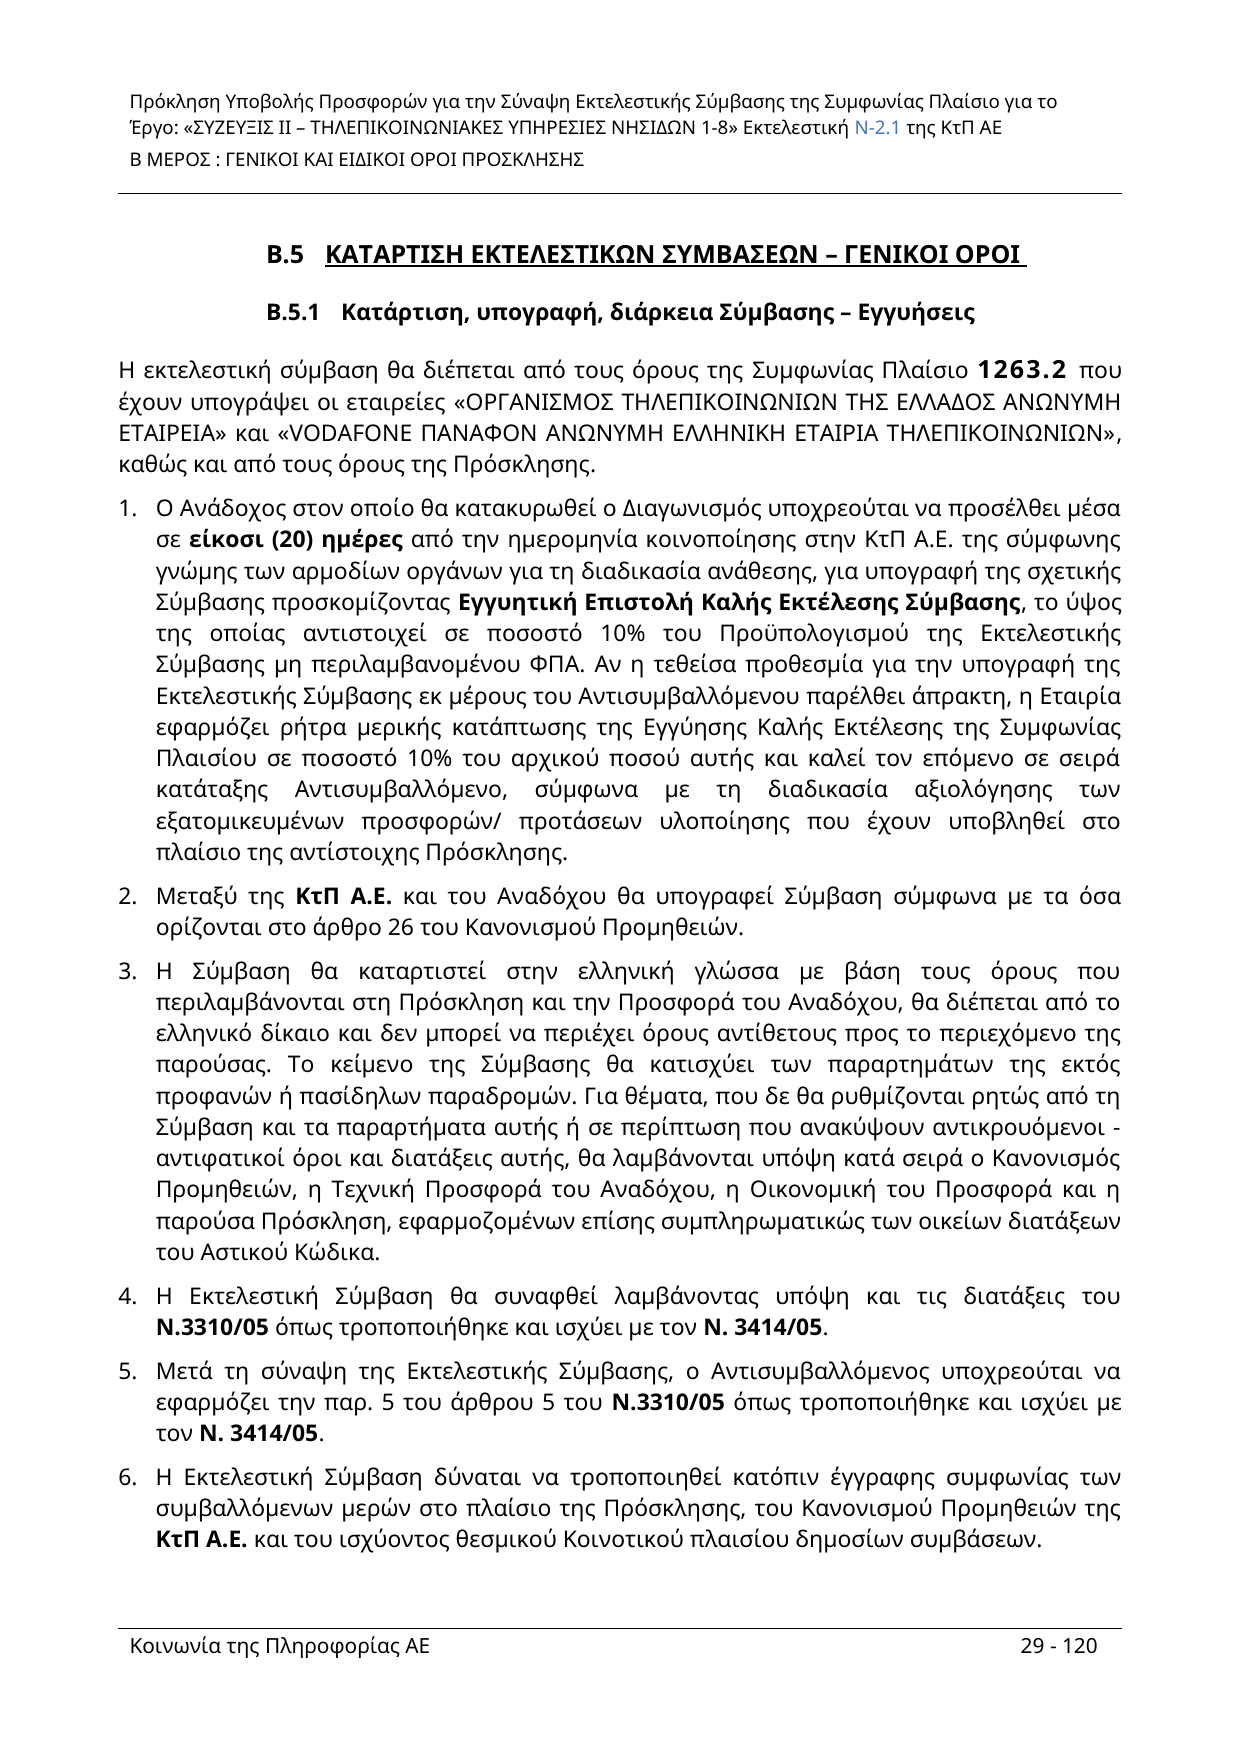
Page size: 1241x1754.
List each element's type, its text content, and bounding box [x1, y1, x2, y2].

text H εκτελεστική σύμβαση θα διέπεται από τους όρους της Συμφωνίας Πλαίσιο 1263.2 που έχουν υπογράψει οι εταιρείες «ΟΡΓΑΝΙΣΜΟΣ ΤΗΛΕΠΙΚΟΙΝΩΝΙΩΝ ΤΗΣ ΕΛΛΑΔΟΣ ΑΝΩΝΥΜΗ ΕΤΑΙΡΕΙΑ» και «VODAFONE ΠΑΝΑΦΟΝ ΑΝΩΝΥΜΗ ΕΛΛΗΝΙΚΗ ΕΤΑΙΡΙΑ ΤΗΛΕΠΙΚΟΙΝΩΝΙΩΝ», καθώς και από τους όρους της Πρόσκλησης. [118, 352, 1122, 479]
subtitle ΚΑΤΑΡΤΙΣΗ ΕΚΤΕΛΕΣΤΙΚΩΝ ΣΥΜΒΑΣΕΩΝ – ΓΕΝΙΚΟΙ ΟΡΟΙ [266, 236, 1122, 271]
list Η Εκτελεστική Σύμβαση θα συναφθεί λαμβάνοντας υπόψη και τις διατάξεις του Ν.3310/05 όπως τροποποιήθηκε και ισχύει με τον Ν. 3414/05. [118, 1279, 1122, 1342]
list Μετά τη σύναψη της Εκτελεστικής Σύμβασης, ο Αντισυμβαλλόμενος υποχρεούται να εφαρμόζει την παρ. 5 του άρθρου 5 του Ν.3310/05 όπως τροποποιήθηκε και ισχύει με τον Ν. 3414/05. [118, 1354, 1122, 1448]
list Η Σύμβαση θα καταρτιστεί στην ελληνική γλώσσα με βάση τους όρους που περιλαμβάνονται στη Πρόσκληση και την Προσφορά του Αναδόχου, θα διέπεται από το ελληνικό δίκαιο και δεν μπορεί να περιέχει όρους αντίθετους προς το περιεχόμενο της παρούσας. Το κείμενο της Σύμβασης θα κατισχύει των παραρτημάτων της εκτός προφανών ή πασίδηλων παραδρομών. Για θέματα, που δε θα ρυθμίζονται ρητώς από τη Σύμβαση και τα παραρτήματα αυτής ή σε περίπτωση που ανακύψουν αντικρουόμενοι - αντιφατικοί όροι και διατάξεις αυτής, θα λαμβάνονται υπόψη κατά σειρά ο Κανονισμός Προμηθειών, η Τεχνική Προσφορά του Αναδόχου, η Οικονομική του Προσφορά και η παρούσα Πρόσκληση, εφαρμοζομένων επίσης συμπληρωματικώς των οικείων διατάξεων του Αστικού Κώδικα. [118, 954, 1122, 1267]
list Η Εκτελεστική Σύμβαση δύναται να τροποποιηθεί κατόπιν έγγραφης συμφωνίας των συμβαλλόμενων μερών στο πλαίσιο της Πρόσκλησης, του Κανονισμού Προμηθειών της ΚτΠ Α.Ε. και του ισχύοντος θεσμικού Κοινοτικού πλαισίου δημοσίων συμβάσεων. [118, 1461, 1122, 1554]
list Ο Ανάδοχος στον οποίο θα κατακυρωθεί ο Διαγωνισμός υποχρεούται να προσέλθει μέσα σε είκοσι (20) ημέρες από την ημερομηνία κοινοποίησης στην ΚτΠ Α.Ε. της σύμφωνης γνώμης των αρμοδίων οργάνων για τη διαδικασία ανάθεσης, για υπογραφή της σχετικής Σύμβασης προσκομίζοντας Εγγυητική Επιστολή Καλής Εκτέλεσης Σύμβασης, το ύψος της οποίας αντιστοιχεί σε ποσοστό 10% του Προϋπολογισμού της Εκτελεστικής Σύμβασης μη περιλαμβανομένου ΦΠΑ. Αν η τεθείσα προθεσμία για την υπογραφή της Εκτελεστικής Σύμβασης εκ μέρους του Αντισυμβαλλόμενου παρέλθει άπρακτη, η Εταιρία εφαρμόζει ρήτρα μερικής κατάπτωσης της Εγγύησης Καλής Εκτέλεσης της Συμφωνίας Πλαισίου σε ποσοστό 10% του αρχικού ποσού αυτής και καλεί τον επόμενο σε σειρά κατάταξης Αντισυμβαλλόμενο, σύμφωνα με τη διαδικασία αξιολόγησης των εξατομικευμένων προσφορών/ προτάσεων υλοποίησης που έχουν υποβληθεί στο πλαίσιο της αντίστοιχης Πρόσκλησης. [118, 492, 1122, 867]
list Μεταξύ της ΚτΠ Α.Ε. και του Αναδόχου θα υπογραφεί Σύμβαση σύμφωνα με τα όσα ορίζονται στο άρθρο 26 του Κανονισμού Προμηθειών. [118, 879, 1122, 942]
subtitle Κατάρτιση, υπογραφή, διάρκεια Σύμβασης – Εγγυήσεις [266, 296, 1122, 327]
